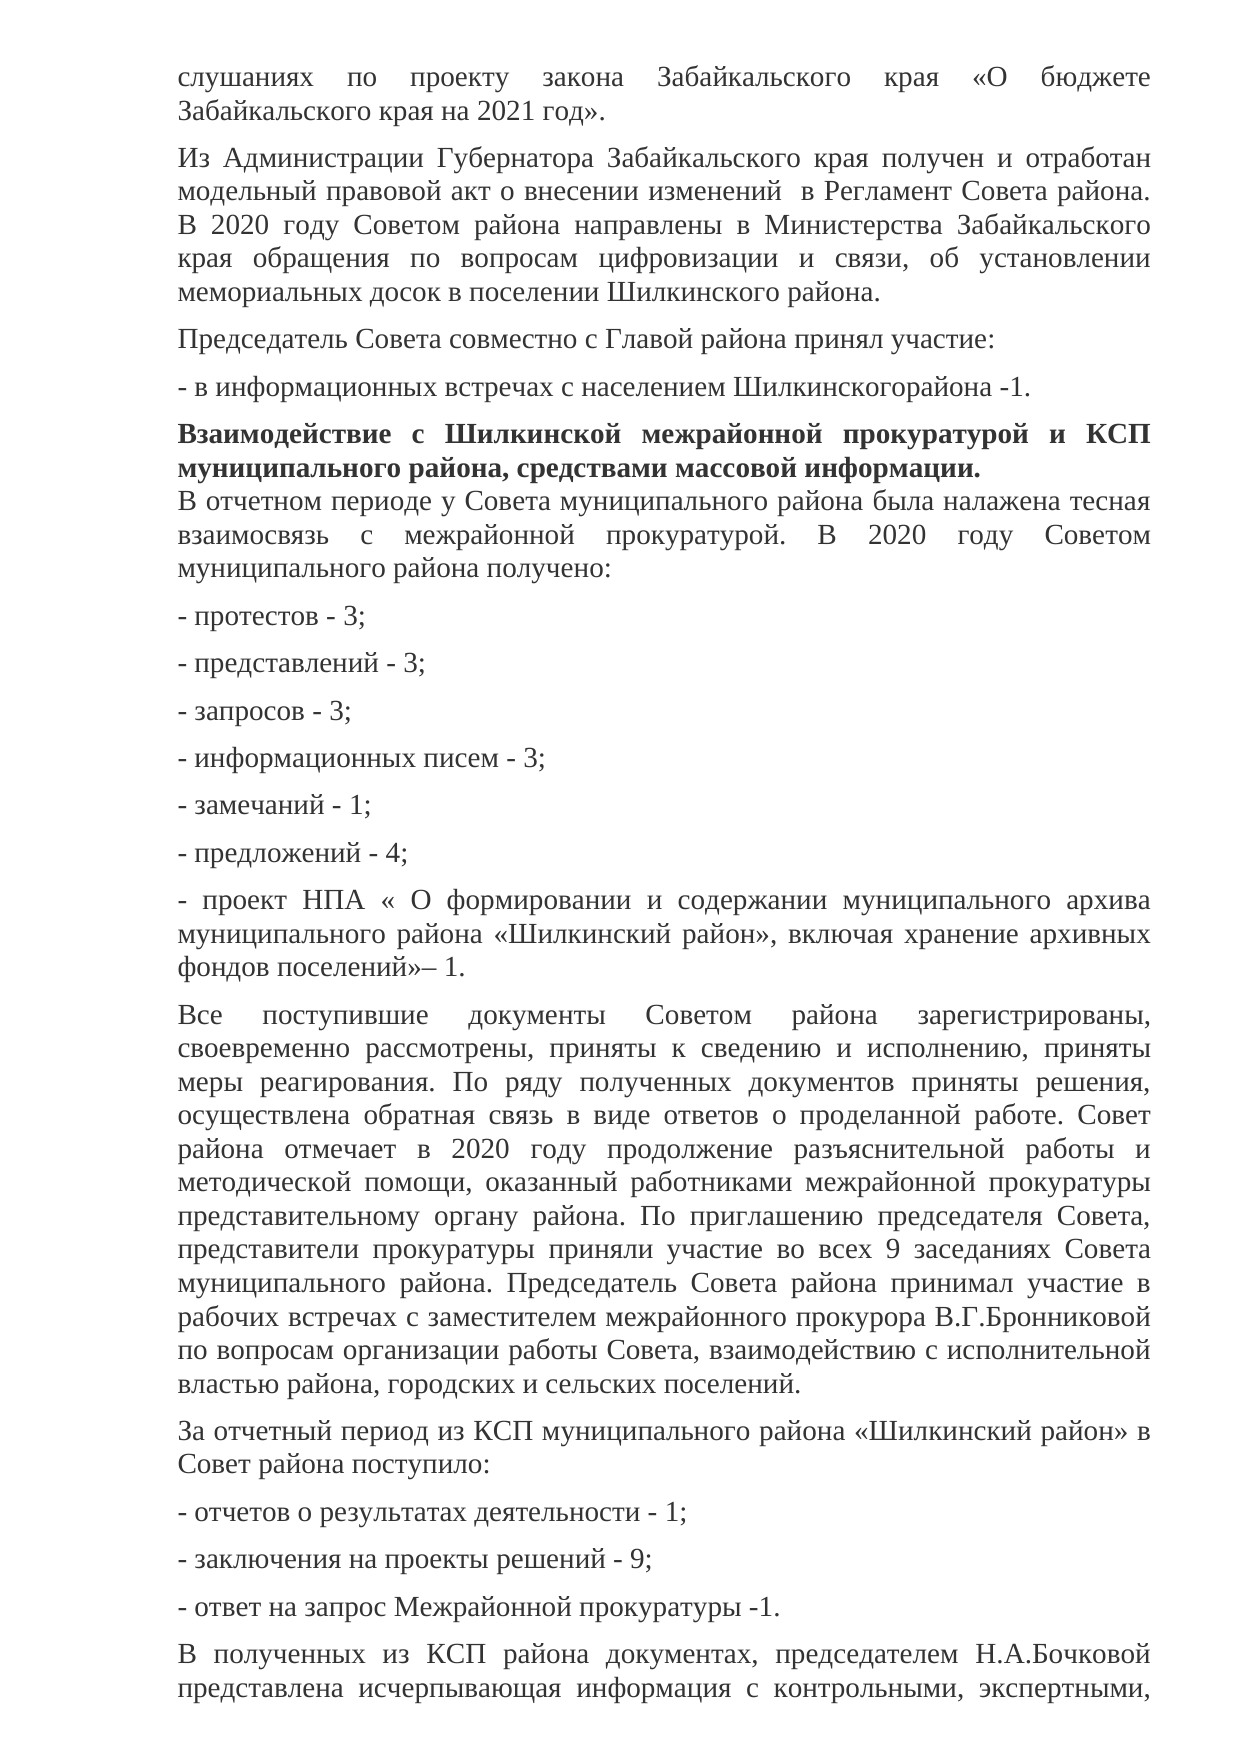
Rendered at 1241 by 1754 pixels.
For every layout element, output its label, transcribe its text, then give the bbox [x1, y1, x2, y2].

text В отчетном периоде у Совета муниципального района была налажена тесная взаимосвязь с межрайонной прокуратурой. В 2020 году Советом муниципального района получено: [177, 483, 1152, 584]
text - замечаний - 1; [177, 787, 1152, 821]
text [177, 59, 1152, 126]
text Из Администрации Губернатора Забайкальского края получен и отработан модельный правовой акт о внесении изменений в Регламент Совета района. В 2020 году Советом района направлены в Министерства Забайкальского края обращения по вопросам цифровизации и связи, об установлении мемориальных досок в поселении Шилкинского района. [177, 140, 1152, 308]
text Председатель Совета совместно с Главой района принял участие: [177, 322, 1152, 355]
text Все поступившие документы Советом района зарегистрированы, своевременно рассмотрены, приняты к сведению и исполнению, приняты меры реагирования. По ряду полученных документов приняты решения, осуществлена обратная связь в виде ответов о проделанной работе. Совет района отмечает в 2020 году продолжение разъяснительной работы и методической помощи, оказанный работниками межрайонной прокуратуры представительному органу района. По приглашению председателя Совета, представители прокуратуры приняли участие во всех 9 заседаниях Совета муниципального района. Председатель Совета района принимал участие в рабочих встречах с заместителем межрайонного прокурора В.Г.Бронниковой по вопросам организации работы Совета, взаимодействию с исполнительной властью района, городских и сельских поселений. [177, 997, 1152, 1399]
text - ответ на запрос Межрайонной прокуратуры -1. [177, 1589, 1152, 1622]
text - проект НПА « О формировании и содержании муниципального архива муниципального района «Шилкинский район», включая хранение архивных фондов поселений»– 1. [177, 882, 1152, 983]
text - предложений - 4; [177, 835, 1152, 868]
text - отчетов о результатах деятельности - 1; [177, 1494, 1152, 1528]
text - в информационных встречах с населением Шилкинскогорайона -1. [177, 369, 1152, 402]
text - протестов - 3; [177, 598, 1152, 631]
text Взаимодействие с Шилкинской межрайонной прокуратурой и КСП муниципального района, средствами массовой информации. [177, 416, 1152, 483]
text - представлений - 3; [177, 645, 1152, 679]
text - заключения на проекты решений - 9; [177, 1541, 1152, 1575]
text За отчетный период из КСП муниципального района «Шилкинский район» в Совет района поступило: [177, 1413, 1152, 1480]
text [177, 1636, 1152, 1703]
text - информационных писем - 3; [177, 740, 1152, 774]
text - запросов - 3; [177, 693, 1152, 726]
